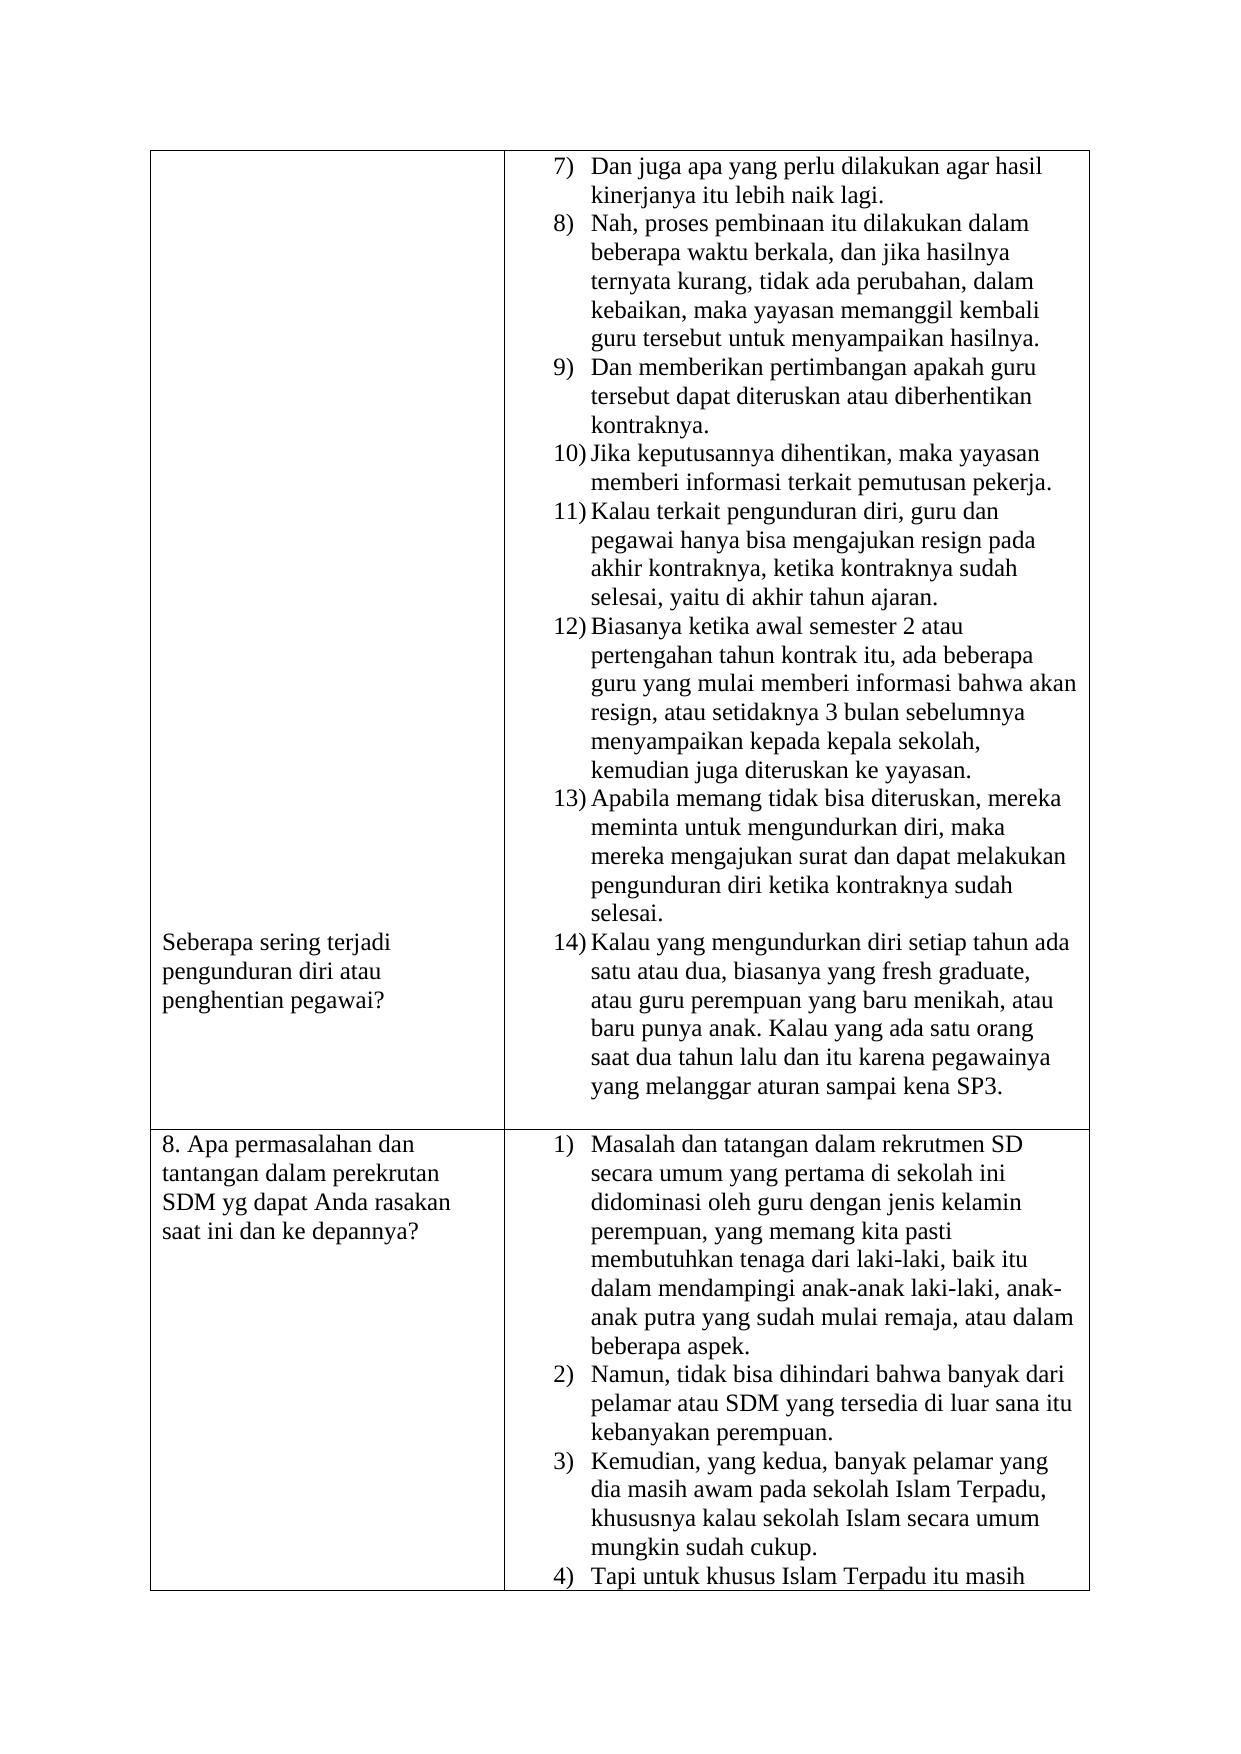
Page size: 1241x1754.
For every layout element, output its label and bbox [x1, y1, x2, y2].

table_cell [505, 151, 1089, 1128]
table_cell [505, 1130, 1089, 1589]
table_cell [151, 1130, 504, 1589]
table_cell [151, 151, 504, 1128]
